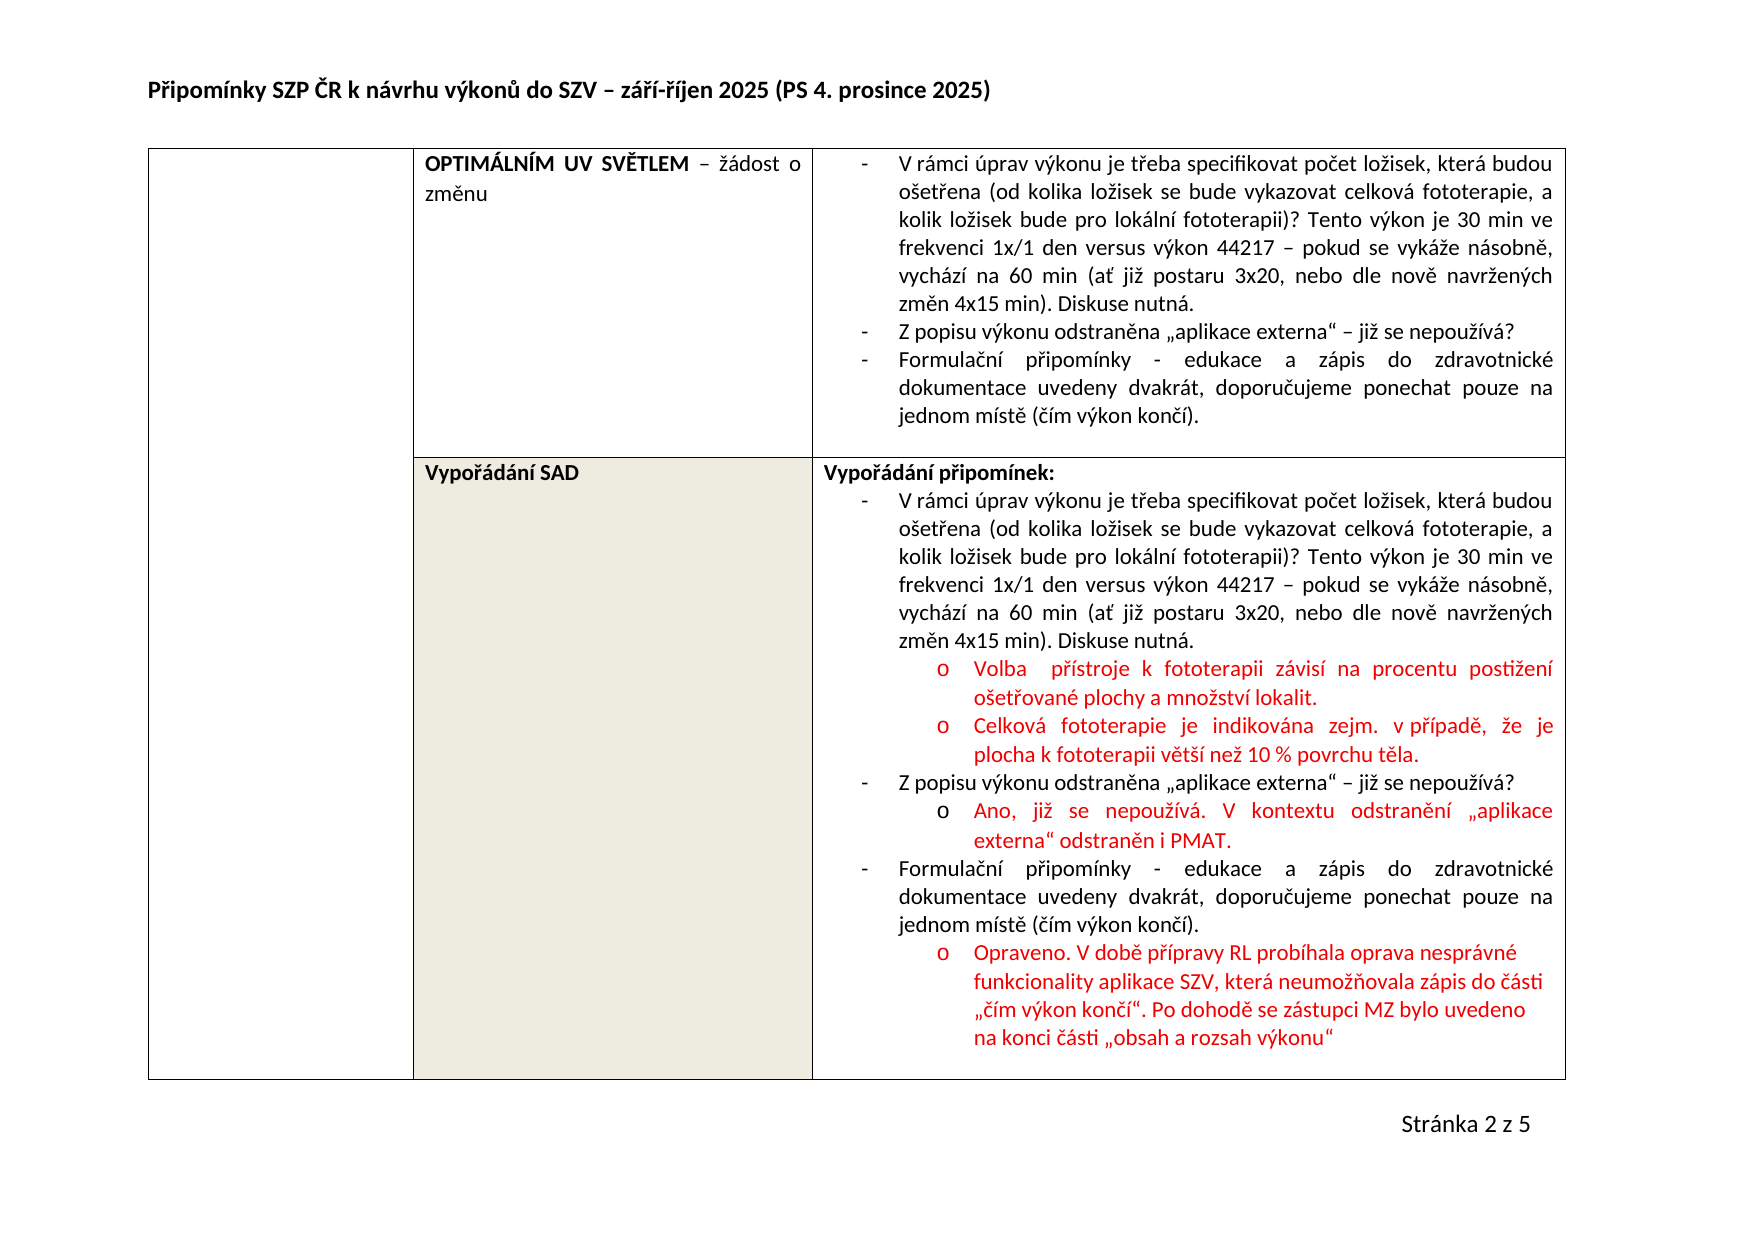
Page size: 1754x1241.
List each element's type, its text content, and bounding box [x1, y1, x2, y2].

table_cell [813, 149, 1565, 457]
table_cell Vypořádání připomínek: V rámci úprav výkonu je třeba specifikovat počet ložisek, která budou ošetřena (od kolika ložisek se bude vykazovat celková fototerapie, a kolik ložisek bude pro lokální fototerapii)? Tento výkon je 30 min ve frekvenci 1x/1 den versus výkon 44217 – pokud se vykáže násobně, vychází na 60 min (ať již postaru 3x20, nebo dle nově navržených změn 4x15 min). Diskuse nutná. Volba přístroje k fototerapii závisí na procentu postižení ošetřované plochy a množství lokalit. Celková fototerapie je indikována zejm. v případě, že je plocha k fototerapii větší než 10 % povrchu těla. Z popisu výkonu odstraněna „aplikace externa“ – již se nepoužívá? Ano, již se nepoužívá. V kontextu odstranění „aplikace externa“ odstraněn i PMAT. Formulační připomínky - edukace a zápis do zdravotnické dokumentace uvedeny dvakrát, doporučujeme ponechat pouze na jednom místě (čím výkon končí). Opraveno. V době přípravy RL probíhala oprava nesprávné funkcionality aplikace SZV, která neumožňovala zápis do části „čím výkon končí“. Po dohodě se zástupci MZ bylo uvedeno na konci části „obsah a rozsah výkonu“ [813, 458, 1565, 1079]
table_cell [414, 149, 812, 457]
table_cell Vypořádání SAD [414, 458, 812, 1079]
